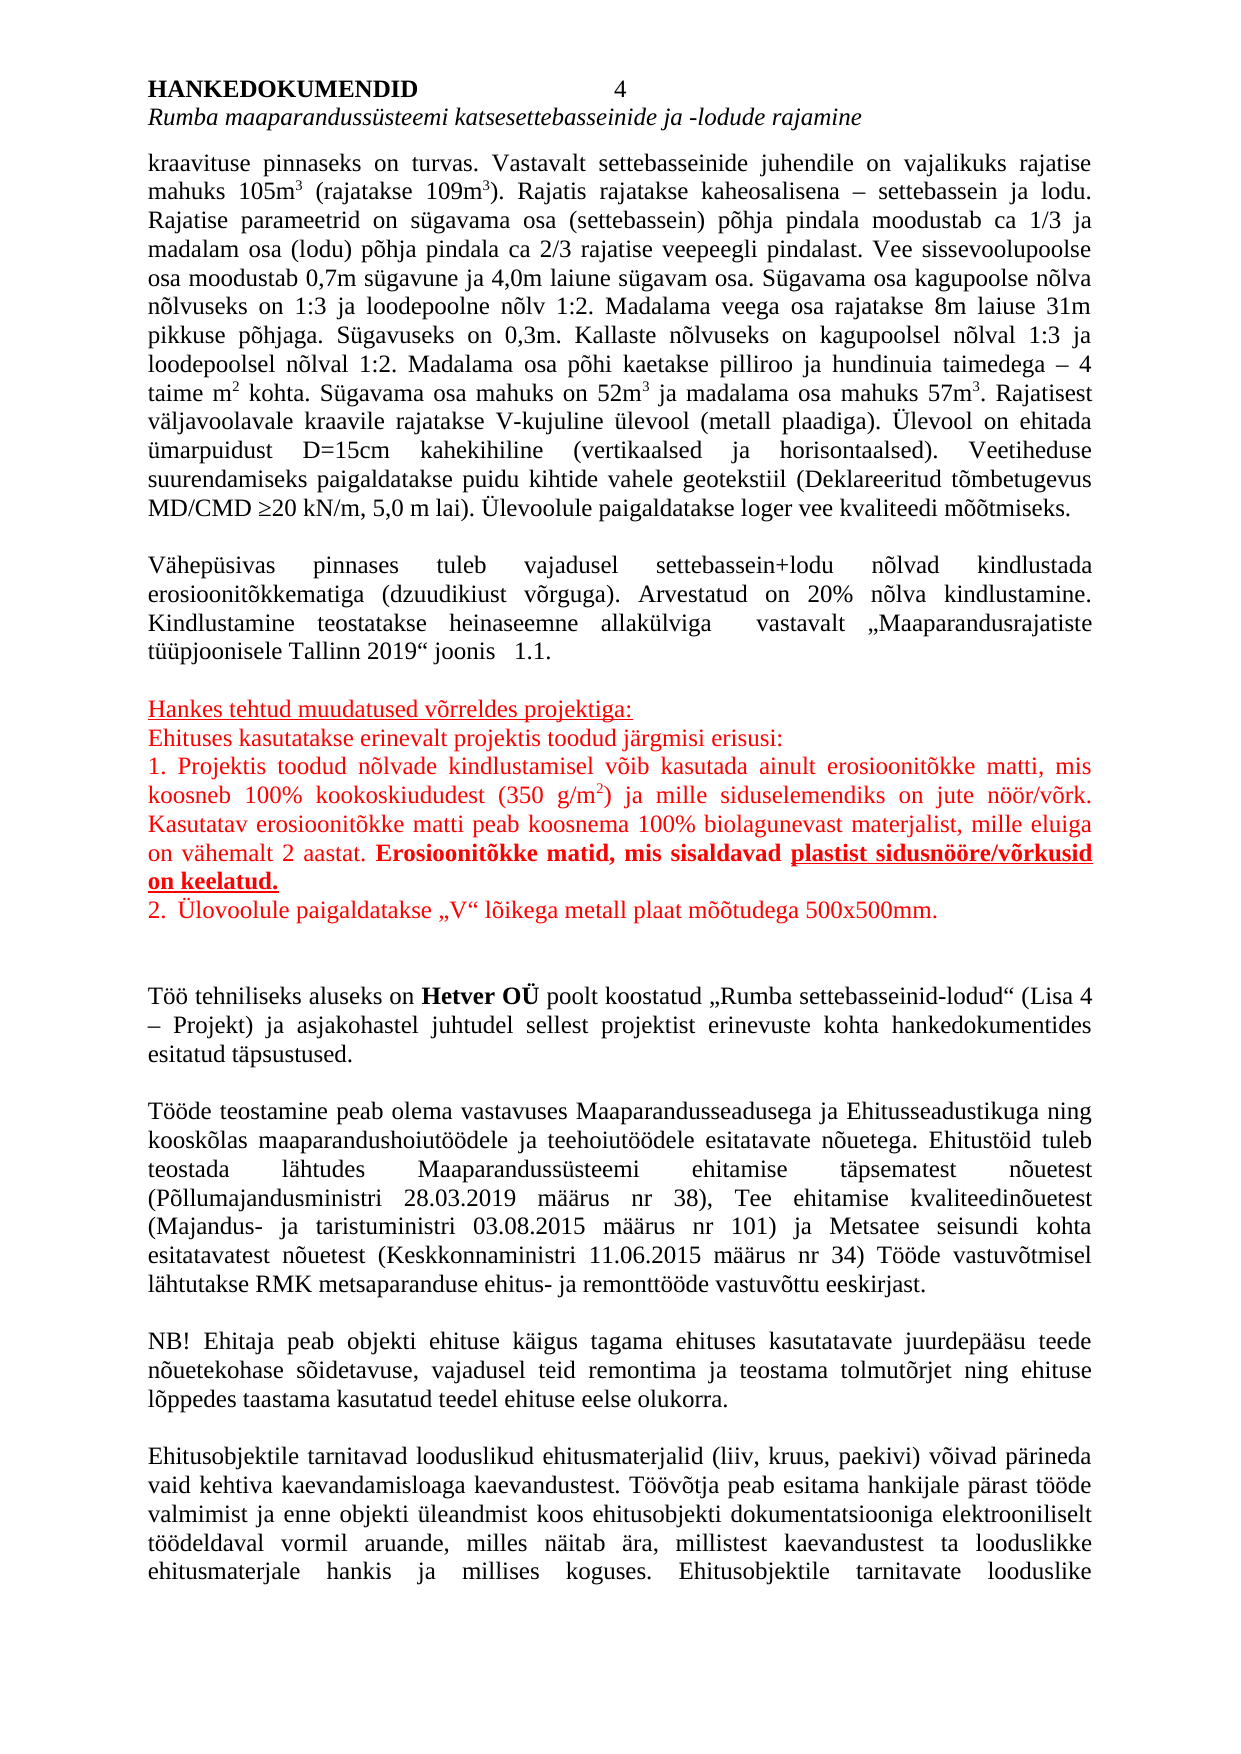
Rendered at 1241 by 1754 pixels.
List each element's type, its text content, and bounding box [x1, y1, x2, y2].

text Tööde teostamine peab olema vastavuses Maaparandusseadusega ja Ehitusseadustikuga ning kooskõlas maaparandushoiutöödele ja teehoiutöödele esitatavate nõuetega. Ehitustöid tuleb teostada lähtudes Maaparandussüsteemi ehitamise täpsematest nõuetest (Põllumajandusministri 28.03.2019 määrus nr 38), Tee ehitamise kvaliteedinõuetest (Majandus- ja taristuministri 03.08.2015 määrus nr 101) ja Metsatee seisundi kohta esitatavatest nõuetest (Keskkonnaministri 11.06.2015 määrus nr 34) Tööde vastuvõtmisel lähtutakse RMK metsaparanduse ehitus- ja remonttööde vastuvõttu eeskirjast. [148, 1096, 1093, 1298]
text Vähepüsivas pinnases tuleb vajadusel settebassein+lodu nõlvad kindlustada erosioonitõkkematiga (dzuudikiust võrguga). Arvestatud on 20% nõlva kindlustamine. Kindlustamine teostatakse heinaseemne allakülviga vastavalt „Maaparandusrajatiste tüüpjoonisele Tallinn 2019“ joonis 1.1. [148, 550, 1093, 665]
text Töö tehniliseks aluseks on Hetver OÜ poolt koostatud „Rumba settebasseinid-lodud“ (Lisa 4 – Projekt) ja asjakohastel juhtudel sellest projektist erinevuste kohta hankedokumentides esitatud täpsustused. [148, 981, 1093, 1068]
list Ülovoolule paigaldatakse „V“ lõikega metall plaat mõõtudega 500x500mm. [148, 895, 1093, 924]
text Hankes tehtud muudatused võrreldes projektiga: [148, 694, 1093, 723]
text NB! Ehitaja peab objekti ehituse käigus tagama ehituses kasutatavate juurdepääsu teede nõuetekohase sõidetavuse, vajadusel teid remontima ja teostama tolmutõrjet ning ehituse lõppedes taastama kasutatud teedel ehituse eelse olukorra. [148, 1326, 1093, 1413]
text Ehituses kasutatakse erinevalt projektis toodud järgmisi erisusi: [148, 723, 1093, 751]
list Projektis toodud nõlvade kindlustamisel võib kasutada ainult erosioonitõkke matti, mis koosneb 100% kookoskiududest (350 g/m2) ja mille siduselemendiks on jute nöör/võrk. Kasutatav erosioonitõkke matti peab koosnema 100% biolagunevast materjalist, mille eluiga on vähemalt 2 aastat. Erosioonitõkke matid, mis sisaldavad plastist sidusnööre/võrkusid on keelatud. [148, 751, 1093, 895]
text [148, 148, 1093, 521]
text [148, 1441, 1093, 1585]
